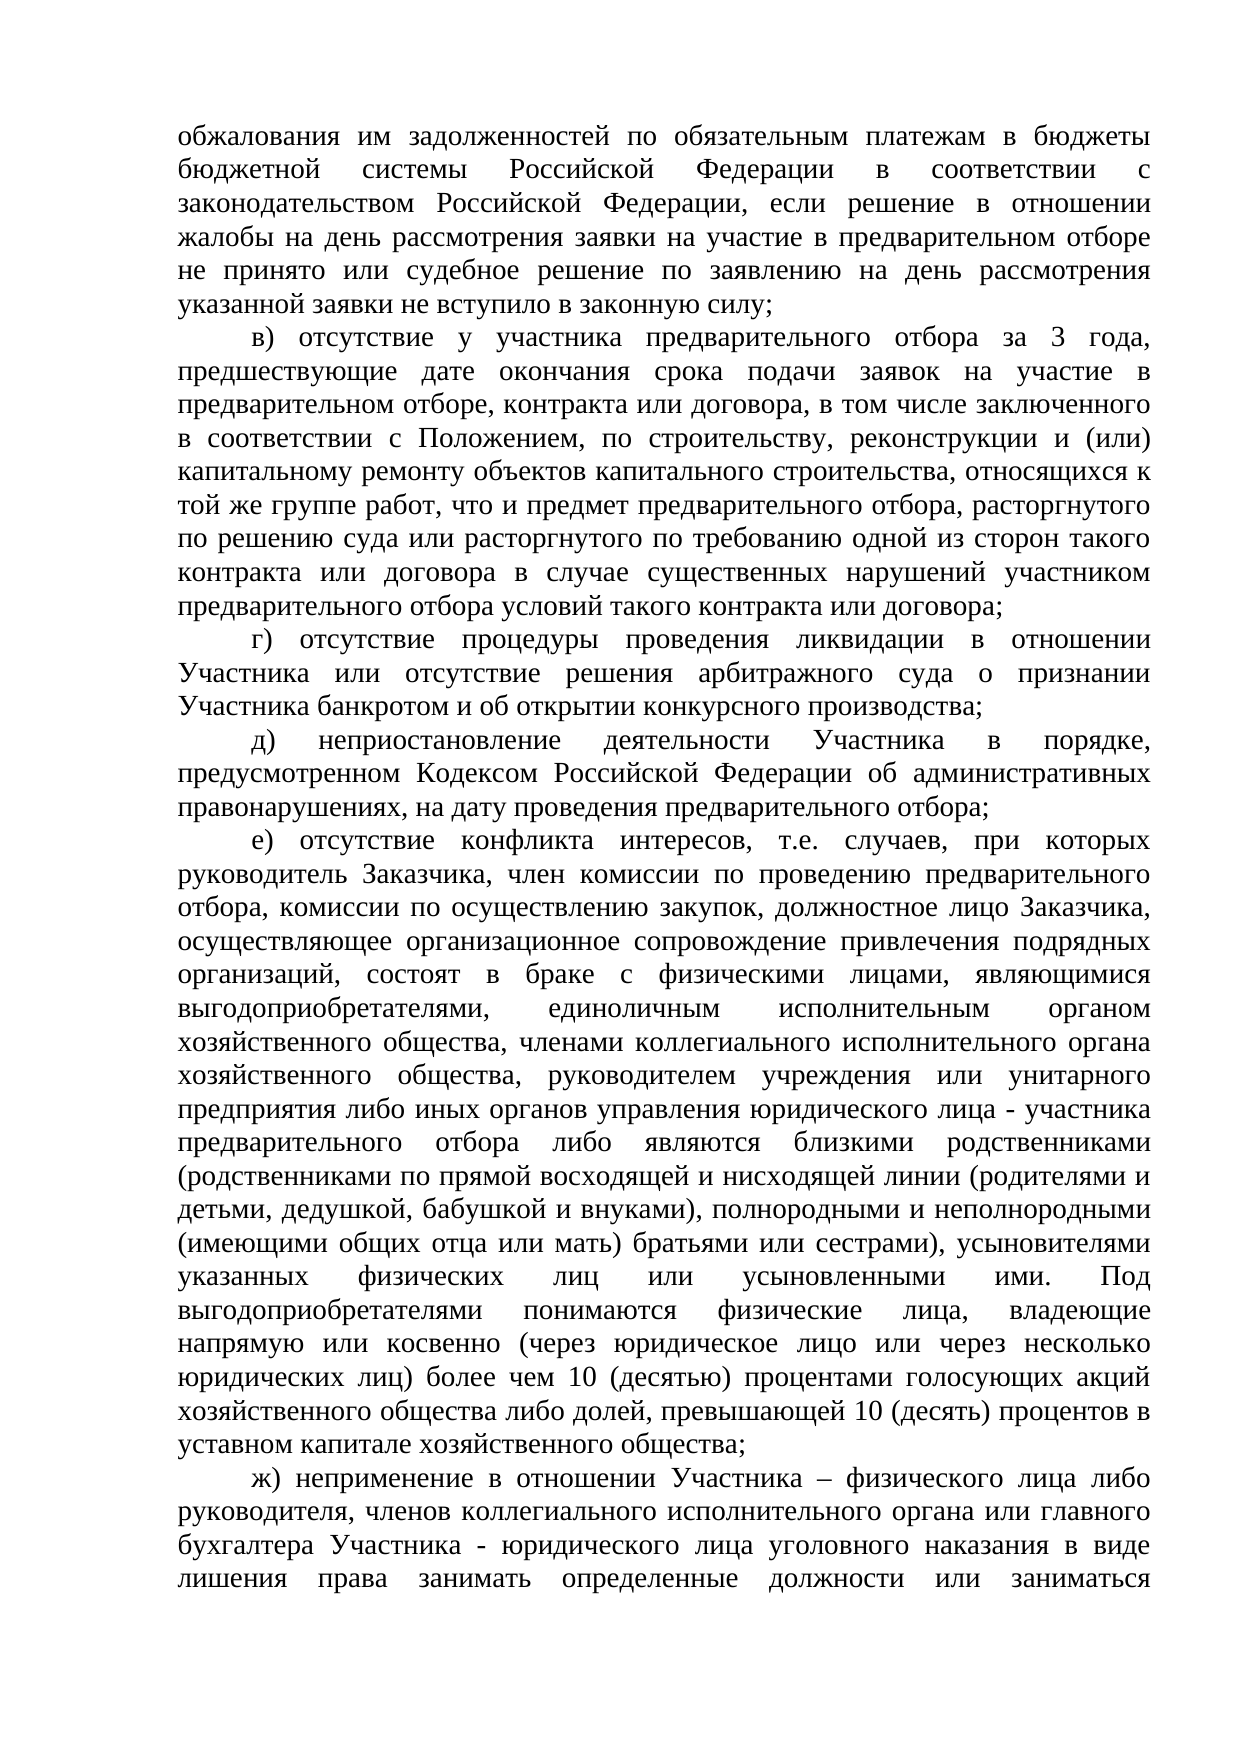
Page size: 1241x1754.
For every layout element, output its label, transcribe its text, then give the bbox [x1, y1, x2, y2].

text в) отсутствие у участника предварительного отбора за 3 года, предшествующие дате окончания срока подачи заявок на участие в предварительном отборе, контракта или договора, в том числе заключенного в соответствии с Положением, по строительству, реконструкции и (или) капитальному ремонту объектов капитального строительства, относящихся к той же группе работ, что и предмет предварительного отбора, расторгнутого по решению суда или расторгнутого по требованию одной из сторон такого контракта или договора в случае существенных нарушений участником предварительного отбора условий такого контракта или договора; [177, 319, 1152, 621]
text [177, 1460, 1152, 1594]
text е) отсутствие конфликта интересов, т.е. случаев, при которых руководитель Заказчика, член комиссии по проведению предварительного отбора, комиссии по осуществлению закупок, должностное лицо Заказчика, осуществляющее организационное сопровождение привлечения подрядных организаций, состоят в браке с физическими лицами, являющимися выгодоприобретателями, единоличным исполнительным органом хозяйственного общества, членами коллегиального исполнительного органа хозяйственного общества, руководителем учреждения или унитарного предприятия либо иных органов управления юридического лица - участника предварительного отбора либо являются близкими родственниками (родственниками по прямой восходящей и нисходящей линии (родителями и детьми, дедушкой, бабушкой и внуками), полнородными и неполнородными (имеющими общих отца или мать) братьями или сестрами), усыновителями указанных физических лиц или усыновленными ими. Под выгодоприобретателями понимаются физические лица, владеющие напрямую или косвенно (через юридическое лицо или через несколько юридических лиц) более чем 10 (десятью) процентами голосующих акций хозяйственного общества либо долей, превышающей 10 (десять) процентов в уставном капитале хозяйственного общества; [177, 822, 1152, 1460]
text д) неприостановление деятельности Участника в порядке, предусмотренном Кодексом Российской Федерации об административных правонарушениях, на дату проведения предварительного отбора; [177, 722, 1152, 822]
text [177, 118, 1152, 319]
text г) отсутствие процедуры проведения ликвидации в отношении Участника или отсутствие решения арбитражного суда о признании Участника банкротом и об открытии конкурсного производства; [177, 621, 1152, 722]
